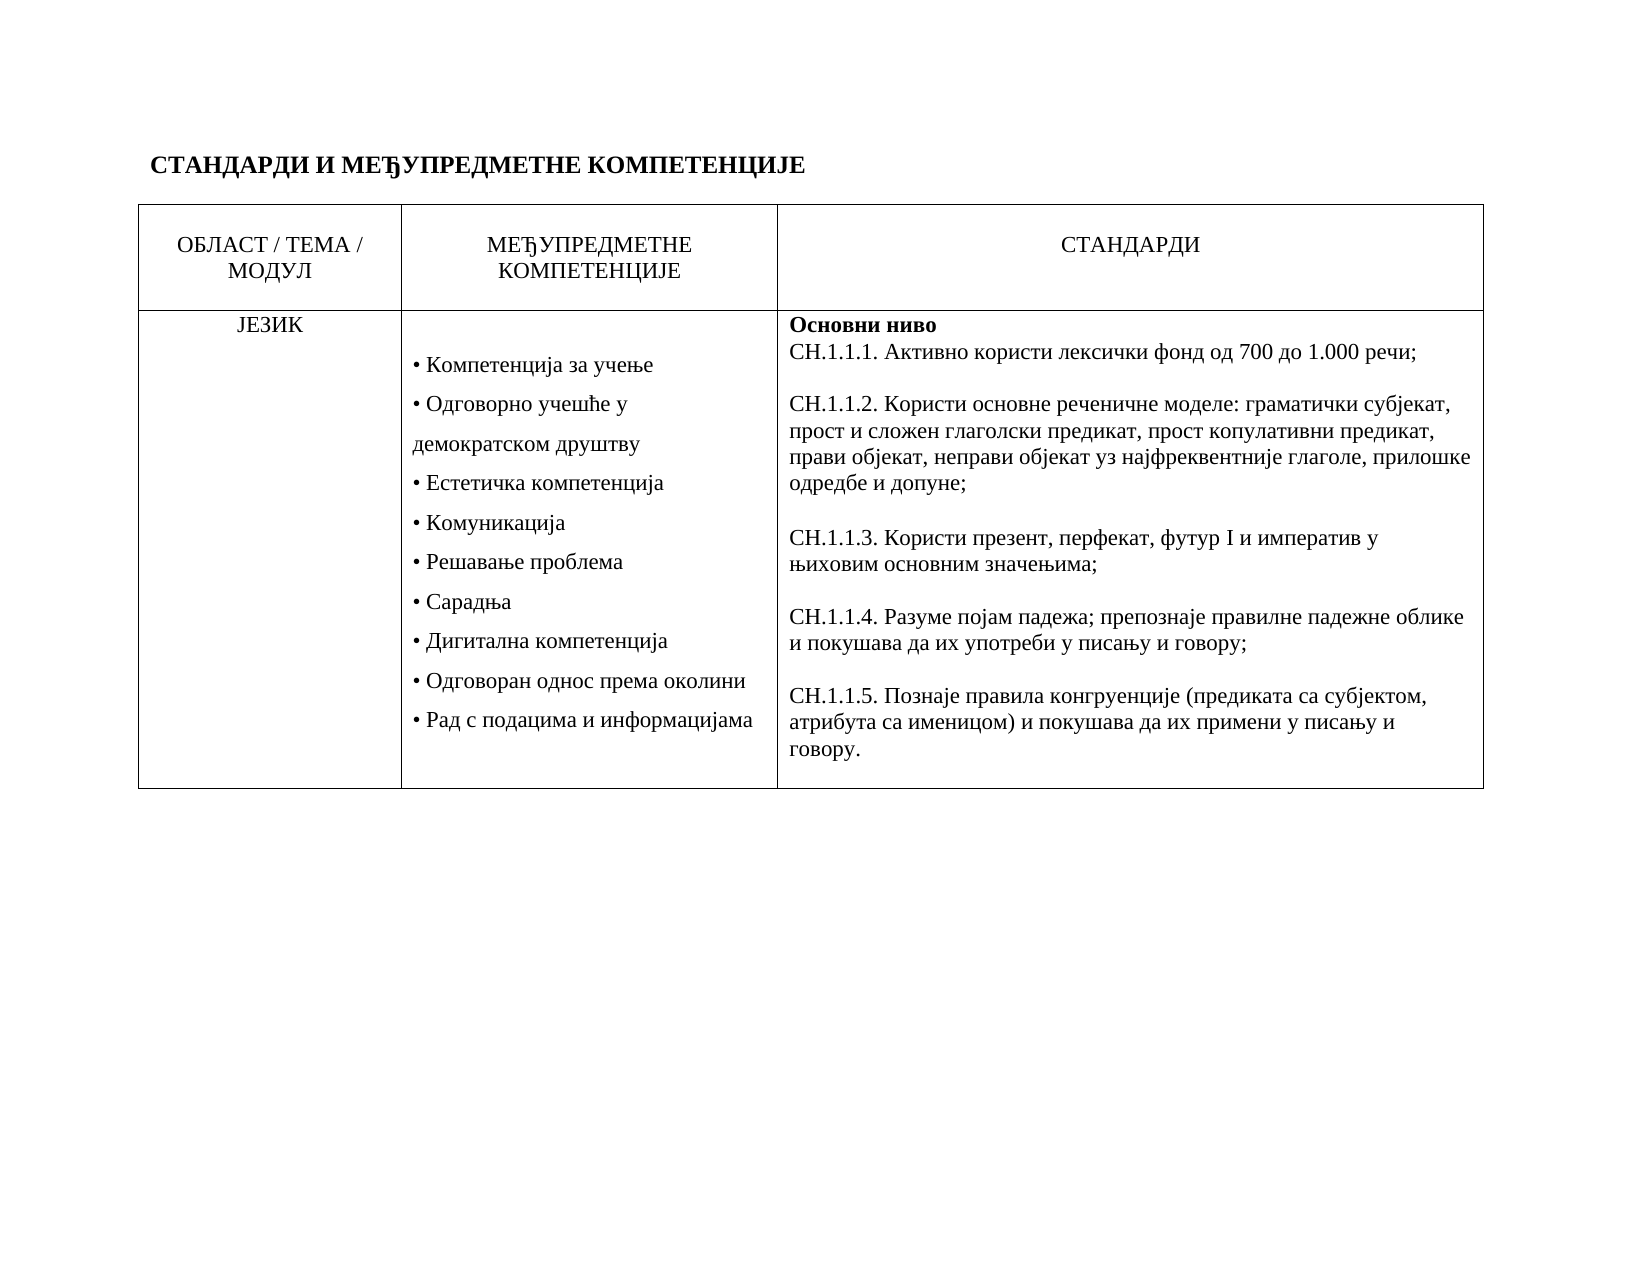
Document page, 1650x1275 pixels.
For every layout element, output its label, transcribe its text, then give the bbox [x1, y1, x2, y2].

table_header ОБЛАСТ / ТЕМА / МОДУЛ [139, 205, 401, 310]
table_cell Основни ниво СН.1.1.1. Активно користи лексички фонд од 700 до 1.000 речи; СН.1.1.2. Користи основне реченичне моделе: граматички субјекат, прост и сложен глаголски предикат, прост копулативни предикат, прави објекат, неправи објекат уз најфреквентније глаголе, прилошке одредбе и допуне; СН.1.1.3. Користи презент, перфекат, футур I и императив у њиховим основним значењима; СН.1.1.4. Разуме појам падежа; препознаје правилне падежне облике и покушава да их употреби у писању и говору; СН.1.1.5. Познаје правила конгруенције (предиката са субјектом, атрибута са именицом) и покушава да их примени у писању и говору. [778, 311, 1483, 787]
table_cell ЈЕЗИК [139, 311, 401, 787]
table_header СТАНДАРДИ [778, 205, 1483, 310]
text СТАНДАРДИ И МЕЂУПРЕДМЕТНЕ КОМПЕТЕНЦИЈЕ [150, 150, 1500, 179]
table_header МЕЂУПРЕДМЕТНЕ КОМПЕТЕНЦИЈЕ [402, 205, 777, 310]
table_cell • Компетенција за учење • Одговорно учешће у демократском друштву • Естетичка компетенција • Комуникација • Решавање проблема • Сарадња • Дигитална компетенција • Одговоран однос према околини • Рад с подацима и информацијама [402, 311, 777, 787]
